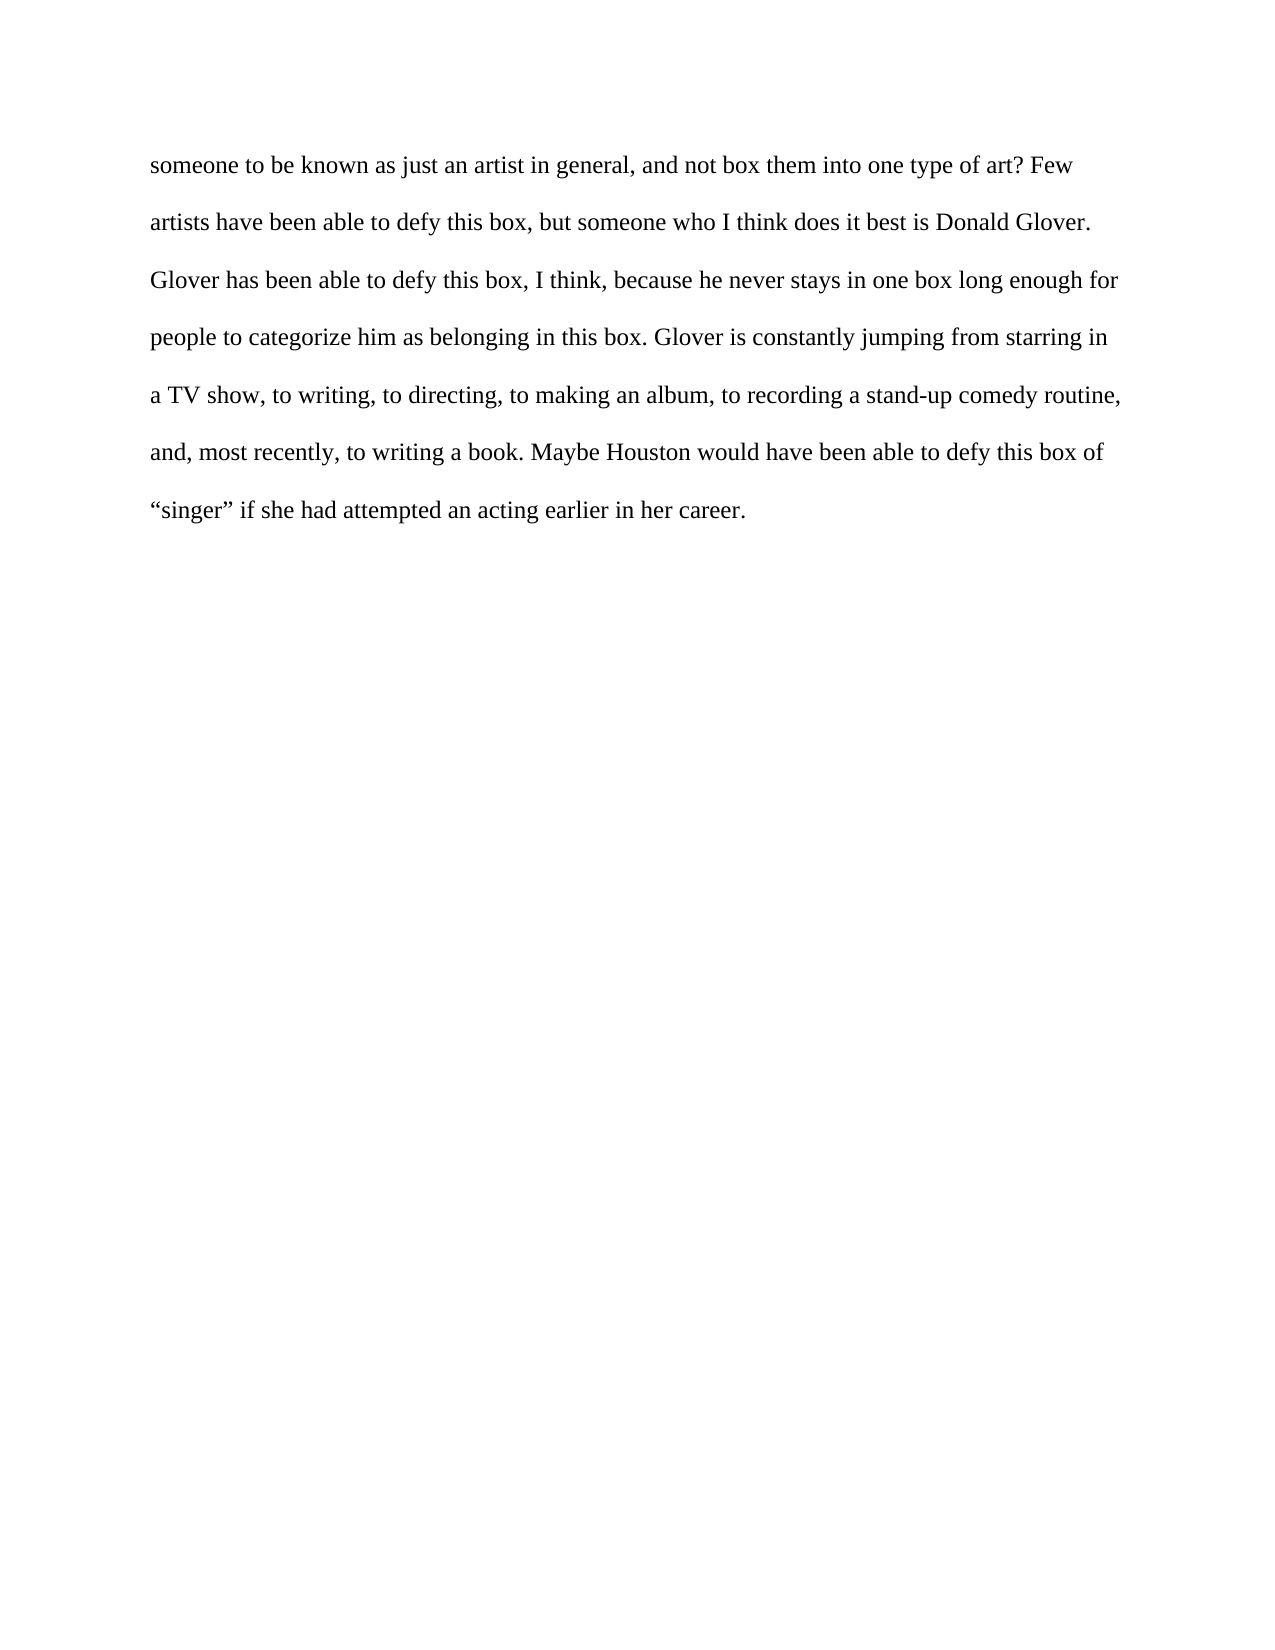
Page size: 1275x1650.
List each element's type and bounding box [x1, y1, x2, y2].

text [150, 150, 1125, 524]
